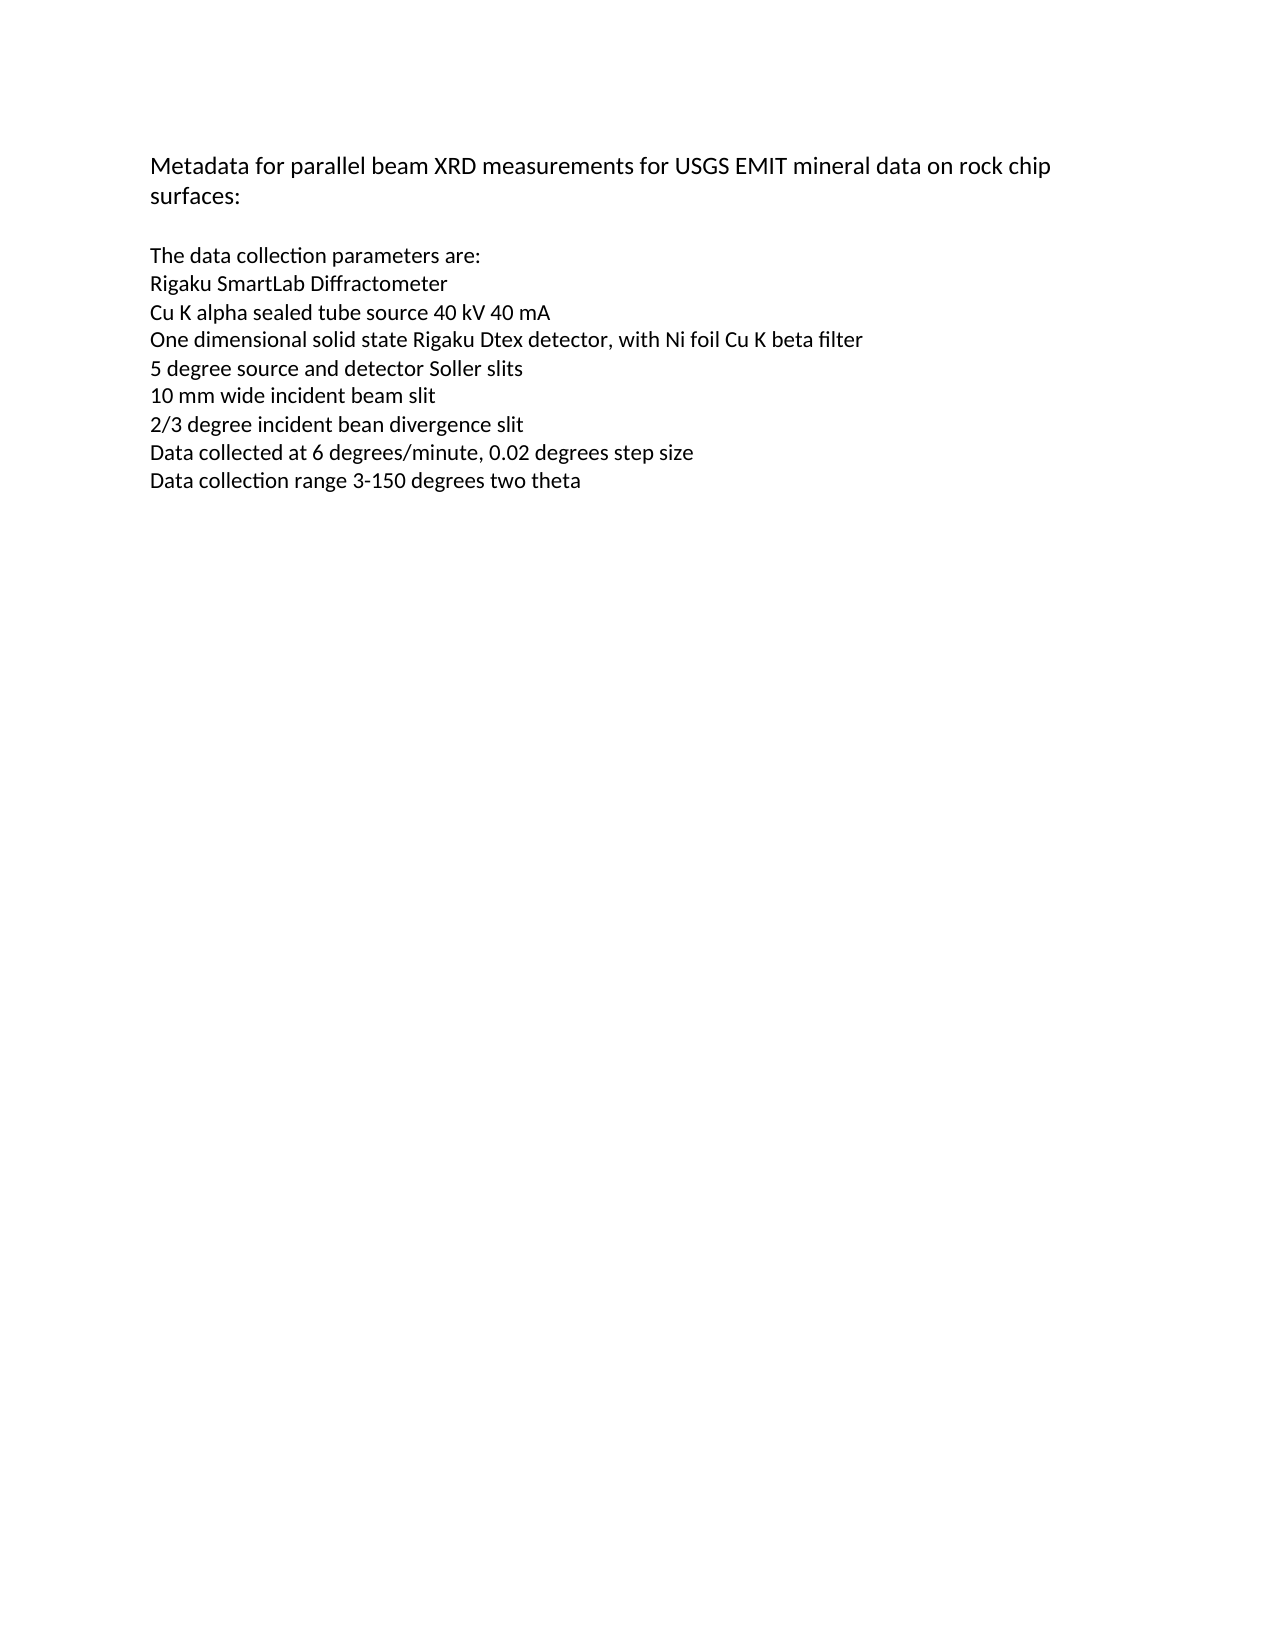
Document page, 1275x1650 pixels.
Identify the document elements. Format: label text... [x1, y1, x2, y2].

text The data collection parameters are: [150, 242, 1125, 269]
text Cu K alpha sealed tube source 40 kV 40 mA [150, 298, 1125, 326]
text 10 mm wide incident beam slit [150, 382, 1125, 410]
text Data collection range 3-150 degrees two theta [150, 466, 1125, 494]
text One dimensional solid state Rigaku Dtex detector, with Ni foil Cu K beta filter [150, 326, 1125, 354]
text 2/3 degree incident bean divergence slit [150, 410, 1125, 438]
text Data collected at 6 degrees/minute, 0.02 degrees step size [150, 438, 1125, 466]
text Metadata for parallel beam XRD measurements for USGS EMIT mineral data on rock chip surfaces: [150, 150, 1125, 211]
text 5 degree source and detector Soller slits [150, 354, 1125, 382]
text Rigaku SmartLab Diffractometer [150, 269, 1125, 298]
